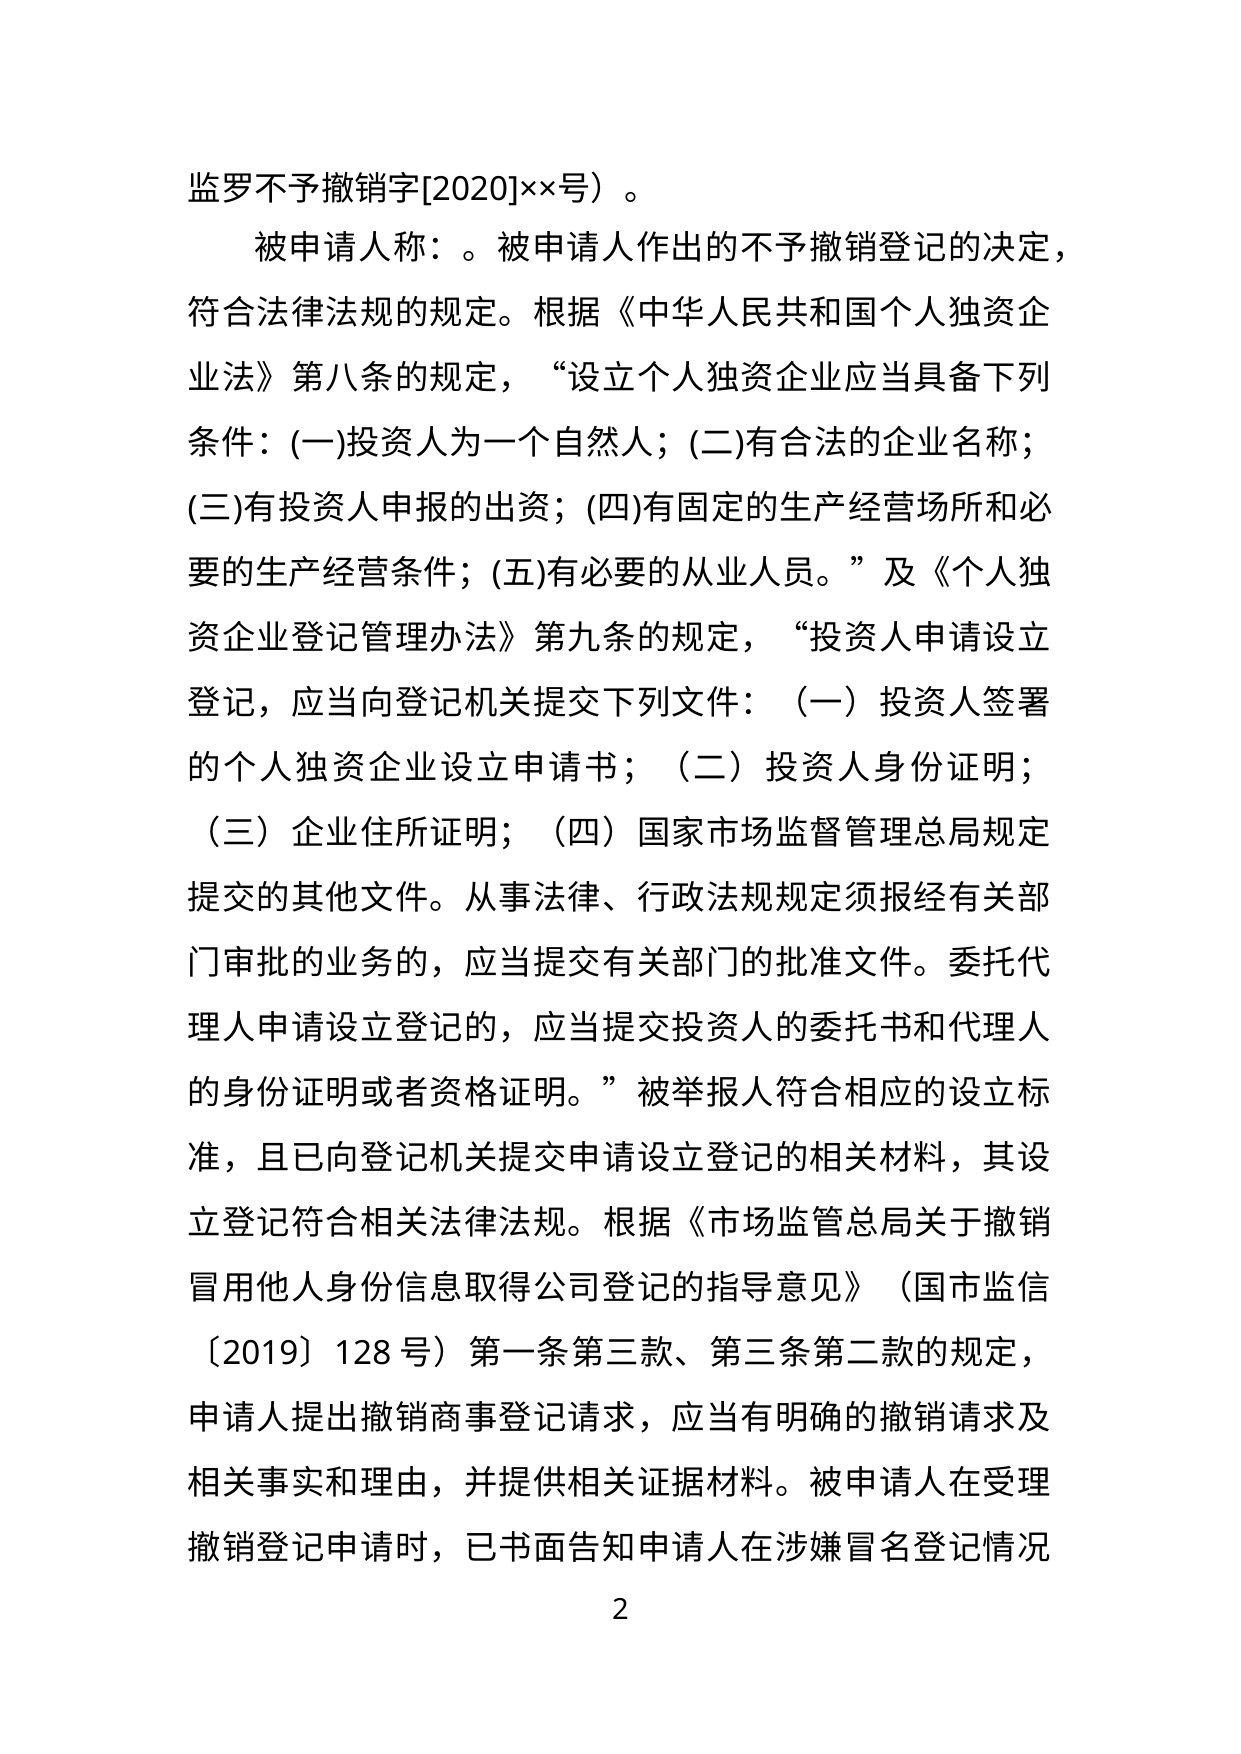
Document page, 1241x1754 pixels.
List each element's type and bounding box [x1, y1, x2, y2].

text [187, 212, 1053, 1577]
text [187, 154, 1053, 212]
